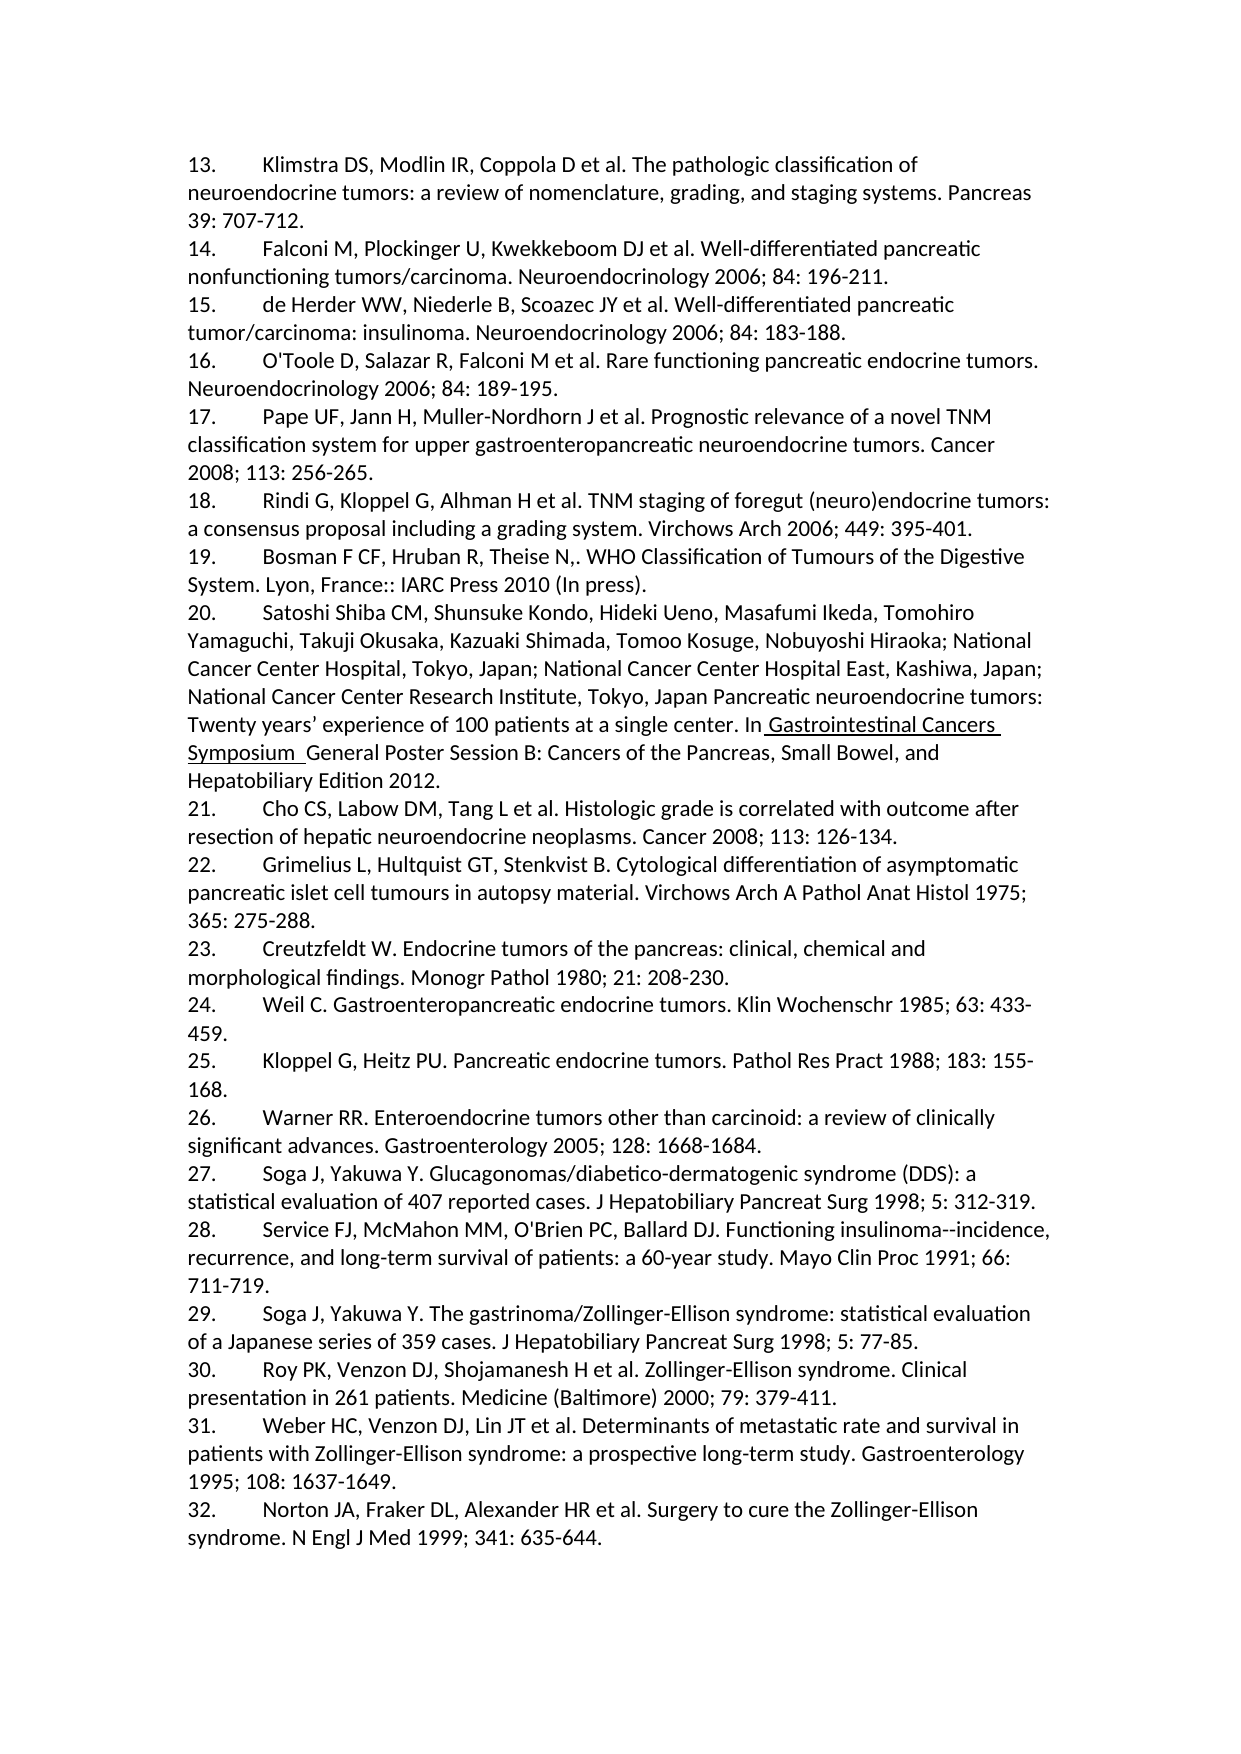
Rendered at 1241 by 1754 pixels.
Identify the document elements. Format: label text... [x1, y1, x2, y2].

text 31. Weber HC, Venzon DJ, Lin JT et al. Determinants of metastatic rate and survival in patients with Zollinger-Ellison syndrome: a prospective long-term study. Gastroenterology 1995; 108: 1637-1649. [187, 1411, 1053, 1495]
text 25. Kloppel G, Heitz PU. Pancreatic endocrine tumors. Pathol Res Pract 1988; 183: 155-168. [187, 1047, 1053, 1103]
text 19. Bosman F CF, Hruban R, Theise N,. WHO Classification of Tumours of the Digestive System. Lyon, France:: IARC Press 2010 (In press). [187, 542, 1053, 598]
text 23. Creutzfeldt W. Endocrine tumors of the pancreas: clinical, chemical and morphological findings. Monogr Pathol 1980; 21: 208-230. [187, 934, 1053, 991]
text 17. Pape UF, Jann H, Muller-Nordhorn J et al. Prognostic relevance of a novel TNM classification system for upper gastroenteropancreatic neuroendocrine tumors. Cancer 2008; 113: 256-265. [187, 402, 1053, 486]
text 14. Falconi M, Plockinger U, Kwekkeboom DJ et al. Well-differentiated pancreatic nonfunctioning tumors/carcinoma. Neuroendocrinology 2006; 84: 196-211. [187, 234, 1053, 290]
text 27. Soga J, Yakuwa Y. Glucagonomas/diabetico-dermatogenic syndrome (DDS): a statistical evaluation of 407 reported cases. J Hepatobiliary Pancreat Surg 1998; 5: 312-319. [187, 1159, 1053, 1215]
text 32. Norton JA, Fraker DL, Alexander HR et al. Surgery to cure the Zollinger-Ellison syndrome. N Engl J Med 1999; 341: 635-644. [187, 1495, 1053, 1551]
text 20. Satoshi Shiba CM, Shunsuke Kondo, Hideki Ueno, Masafumi Ikeda, Tomohiro Yamaguchi, Takuji Okusaka, Kazuaki Shimada, Tomoo Kosuge, Nobuyoshi Hiraoka; National Cancer Center Hospital, Tokyo, Japan; National Cancer Center Hospital East, Kashiwa, Japan; National Cancer Center Research Institute, Tokyo, Japan Pancreatic neuroendocrine tumors: Twenty years’ experience of 100 patients at a single center. In Gastrointestinal Cancers Symposium General Poster Session B: Cancers of the Pancreas, Small Bowel, and Hepatobiliary Edition 2012. [187, 598, 1053, 794]
text 16. O'Toole D, Salazar R, Falconi M et al. Rare functioning pancreatic endocrine tumors. Neuroendocrinology 2006; 84: 189-195. [187, 346, 1053, 402]
text 18. Rindi G, Kloppel G, Alhman H et al. TNM staging of foregut (neuro)endocrine tumors: a consensus proposal including a grading system. Virchows Arch 2006; 449: 395-401. [187, 486, 1053, 542]
text 21. Cho CS, Labow DM, Tang L et al. Histologic grade is correlated with outcome after resection of hepatic neuroendocrine neoplasms. Cancer 2008; 113: 126-134. [187, 794, 1053, 851]
text 29. Soga J, Yakuwa Y. The gastrinoma/Zollinger-Ellison syndrome: statistical evaluation of a Japanese series of 359 cases. J Hepatobiliary Pancreat Surg 1998; 5: 77-85. [187, 1299, 1053, 1355]
text 26. Warner RR. Enteroendocrine tumors other than carcinoid: a review of clinically significant advances. Gastroenterology 2005; 128: 1668-1684. [187, 1103, 1053, 1159]
text 28. Service FJ, McMahon MM, O'Brien PC, Ballard DJ. Functioning insulinoma--incidence, recurrence, and long-term survival of patients: a 60-year study. Mayo Clin Proc 1991; 66: 711-719. [187, 1215, 1053, 1299]
text 24. Weil C. Gastroenteropancreatic endocrine tumors. Klin Wochenschr 1985; 63: 433-459. [187, 991, 1053, 1047]
text 13. Klimstra DS, Modlin IR, Coppola D et al. The pathologic classification of neuroendocrine tumors: a review of nomenclature, grading, and staging systems. Pancreas 39: 707-712. [187, 150, 1053, 234]
text 22. Grimelius L, Hultquist GT, Stenkvist B. Cytological differentiation of asymptomatic pancreatic islet cell tumours in autopsy material. Virchows Arch A Pathol Anat Histol 1975; 365: 275-288. [187, 851, 1053, 934]
text 15. de Herder WW, Niederle B, Scoazec JY et al. Well-differentiated pancreatic tumor/carcinoma: insulinoma. Neuroendocrinology 2006; 84: 183-188. [187, 290, 1053, 346]
text 30. Roy PK, Venzon DJ, Shojamanesh H et al. Zollinger-Ellison syndrome. Clinical presentation in 261 patients. Medicine (Baltimore) 2000; 79: 379-411. [187, 1355, 1053, 1411]
